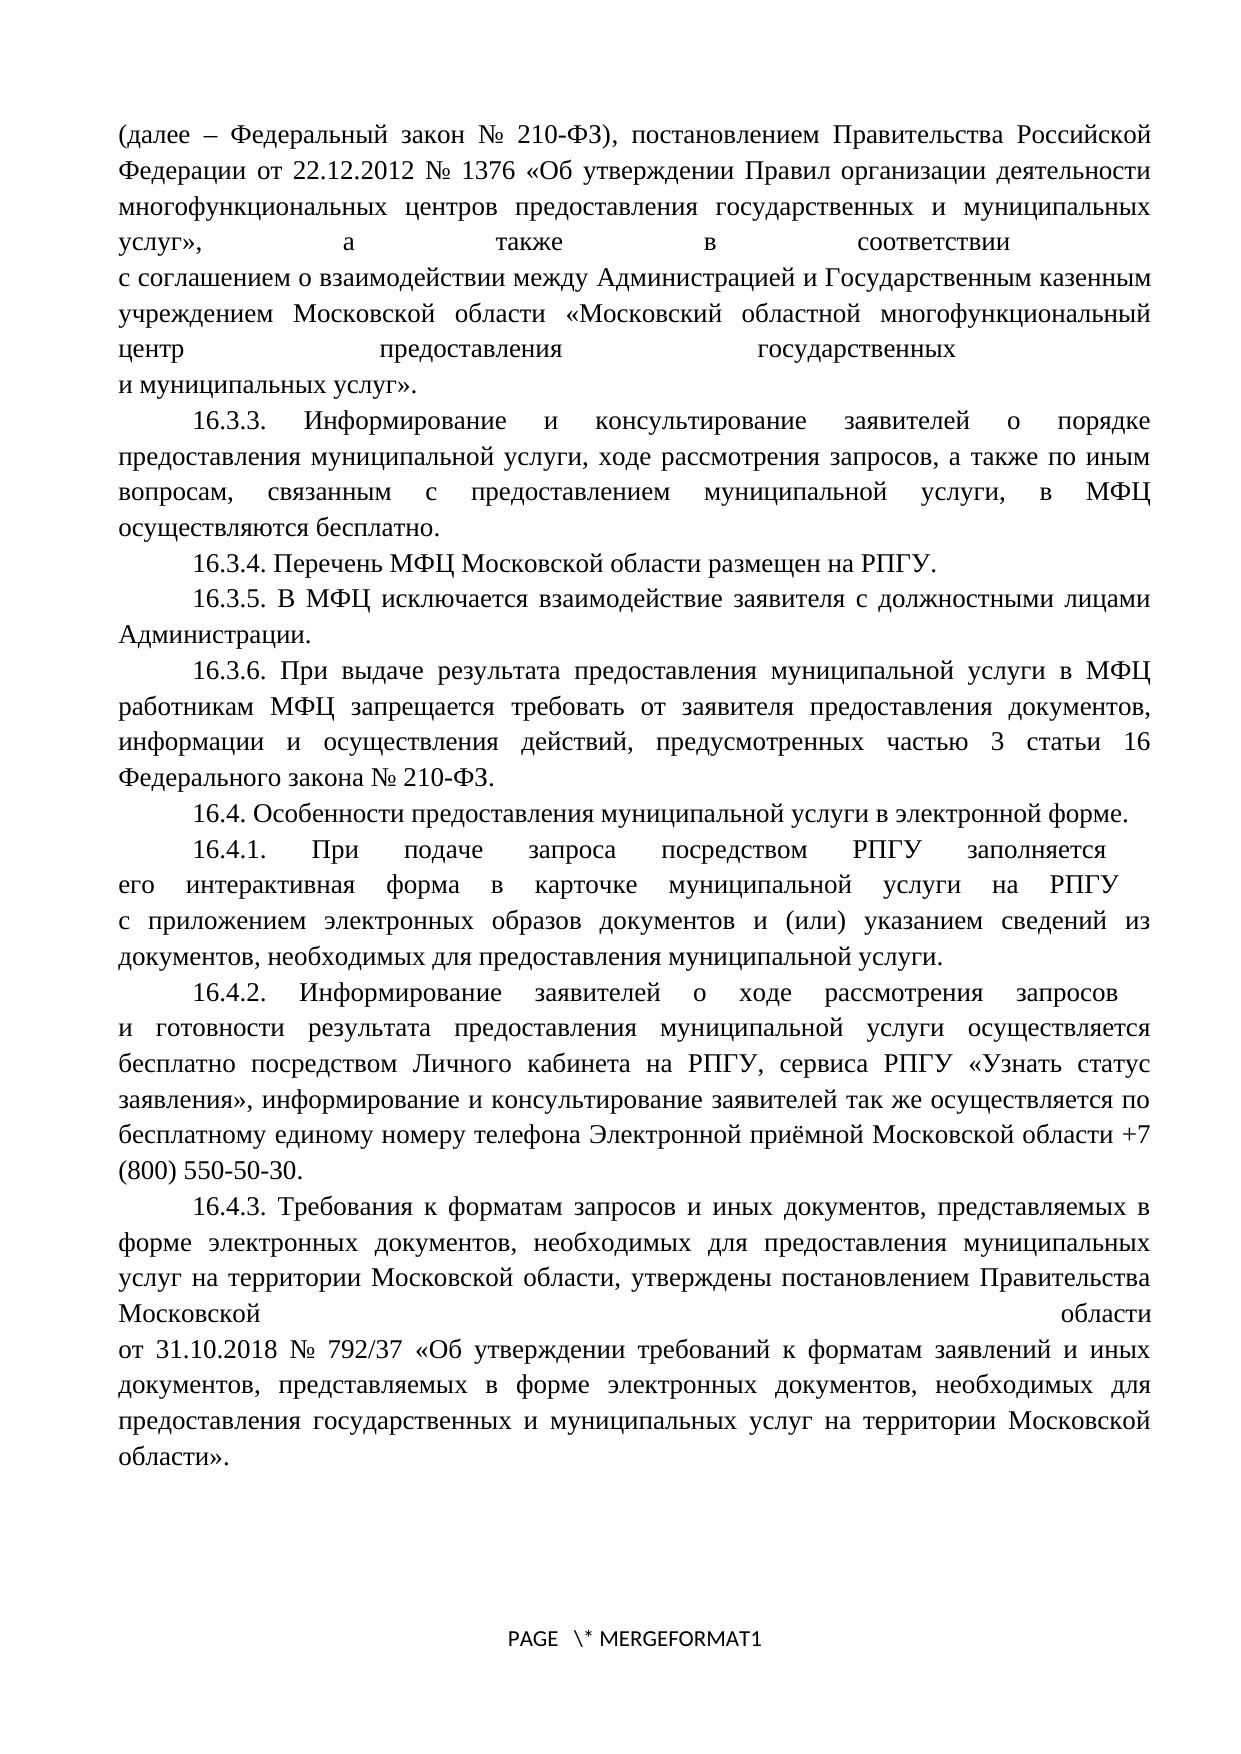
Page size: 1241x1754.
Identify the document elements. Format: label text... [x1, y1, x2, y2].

text 16.3.3. Информирование и консультирование заявителей о порядке предоставления муниципальной услуги, ходе рассмотрения запросов, а также по иным вопросам, связанным с предоставлением муниципальной услуги, в МФЦ осуществляются бесплатно. [118, 404, 1152, 542]
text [118, 118, 1152, 399]
text 16.4.2. Информирование заявителей о ходе рассмотрения запросов и готовности результата предоставления муниципальной услуги осуществляется бесплатно посредством Личного кабинета на РПГУ, сервиса РПГУ «Узнать статус заявления», информирование и консультирование заявителей так же осуществляется по бесплатному единому номеру телефона Электронной приёмной Московской области +7 (800) 550-50-30. [118, 976, 1152, 1185]
text 16.4.1. При подаче запроса посредством РПГУ заполняется его интерактивная форма в карточке муниципальной услуги на РПГУ с приложением электронных образов документов и (или) указанием сведений из документов, необходимых для предоставления муниципальной услуги. [118, 833, 1152, 971]
text 16.3.6. При выдаче результата предоставления муниципальной услуги в МФЦ работникам МФЦ запрещается требовать от заявителя предоставления документов, информации и осуществления действий, предусмотренных частью 3 статьи 16 Федерального закона № 210-ФЗ. [118, 654, 1152, 792]
text 16.3.5. В МФЦ исключается взаимодействие заявителя с должностными лицами Администрации. [118, 583, 1152, 649]
text 16.4.3. Требования к форматам запросов и иных документов, представляемых в форме электронных документов, необходимых для предоставления муниципальных услуг на территории Московской области, утверждены постановлением Правительства Московской области от 31.10.2018 № 792/37 «Об утверждении требований к форматам заявлений и иных документов, представляемых в форме электронных документов, необходимых для предоставления государственных и муниципальных услуг на территории Московской области». [118, 1190, 1152, 1471]
text 16.3.4. Перечень МФЦ Московской области размещен на РПГУ. [118, 547, 1152, 578]
text 16.4. Особенности предоставления муниципальной услуги в электронной форме. [118, 797, 1152, 828]
